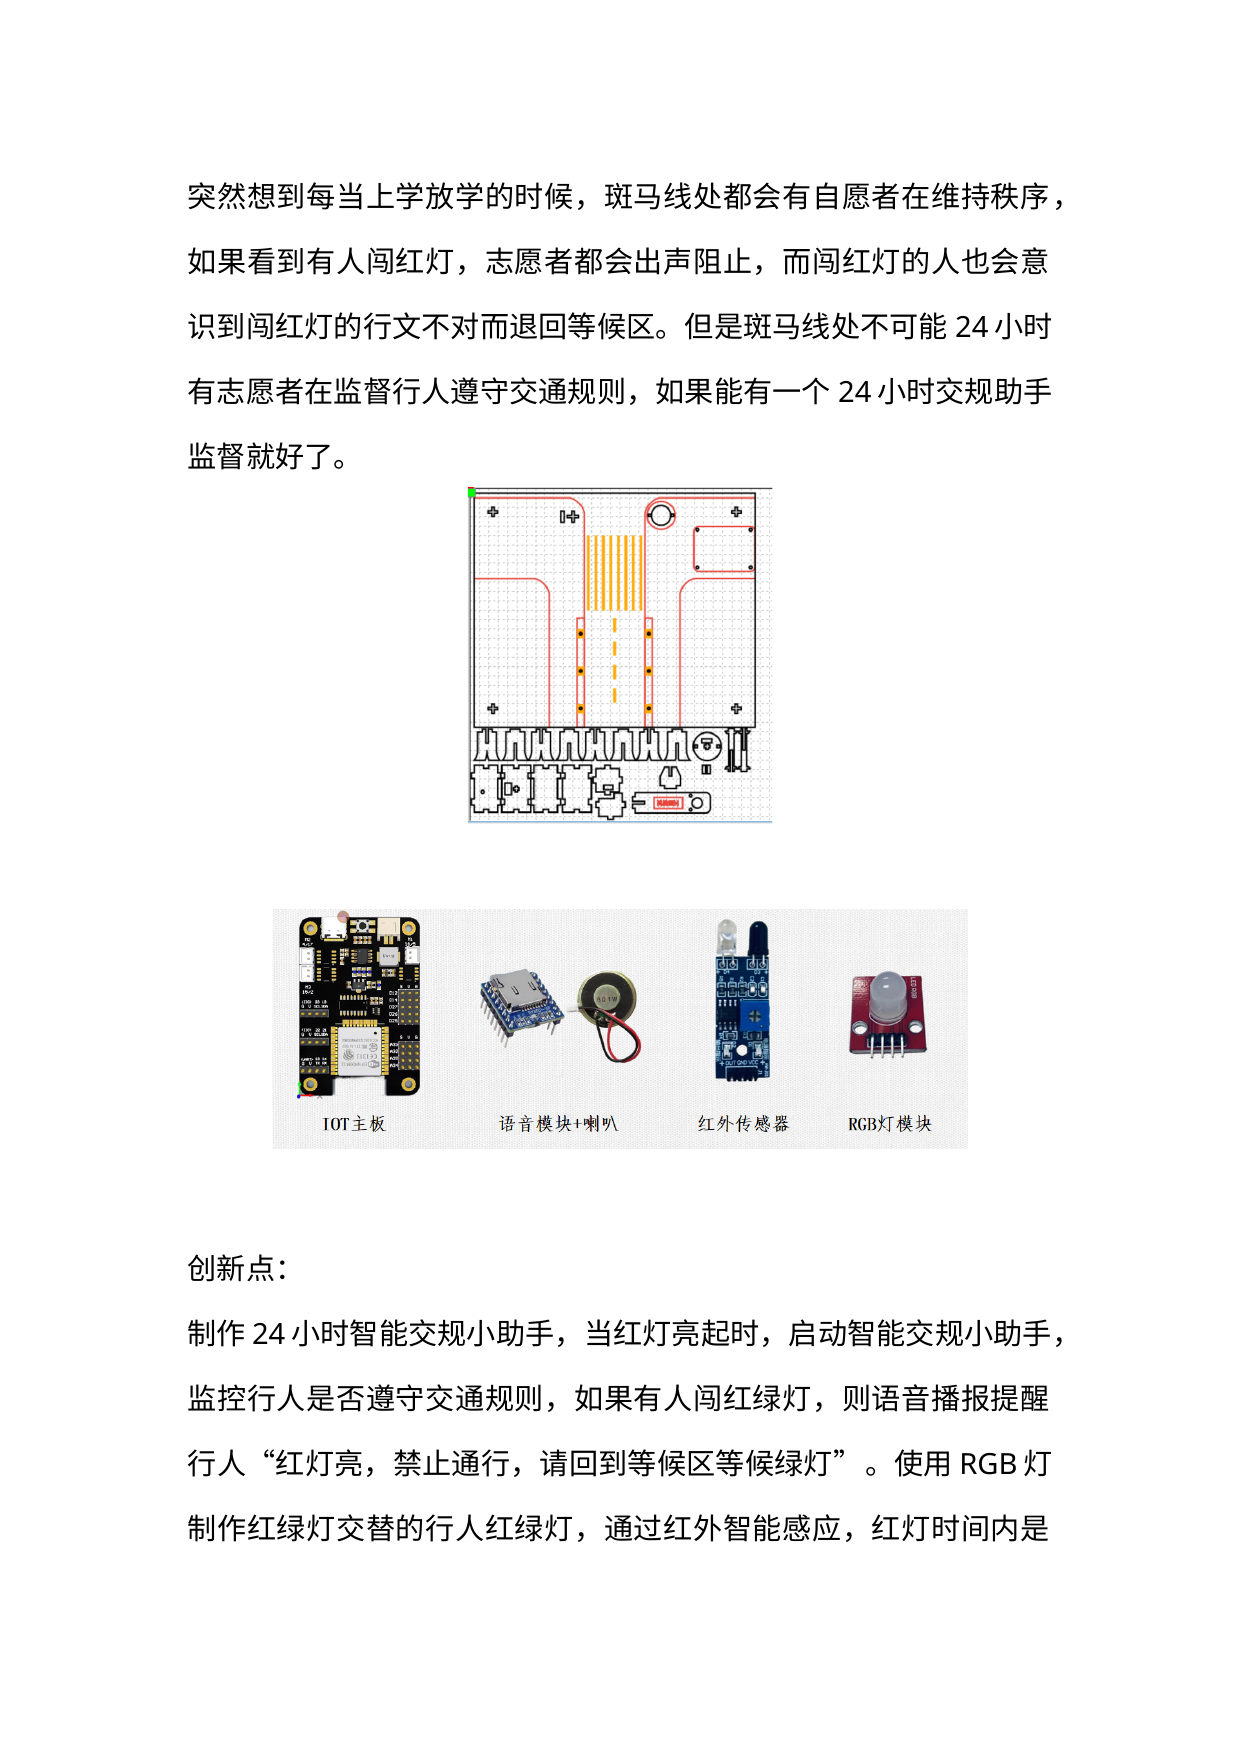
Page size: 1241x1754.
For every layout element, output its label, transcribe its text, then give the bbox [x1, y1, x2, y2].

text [187, 162, 1053, 487]
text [187, 1299, 1053, 1559]
picture [467, 487, 773, 824]
picture [272, 909, 968, 1149]
text 创新点： [187, 1234, 1053, 1299]
